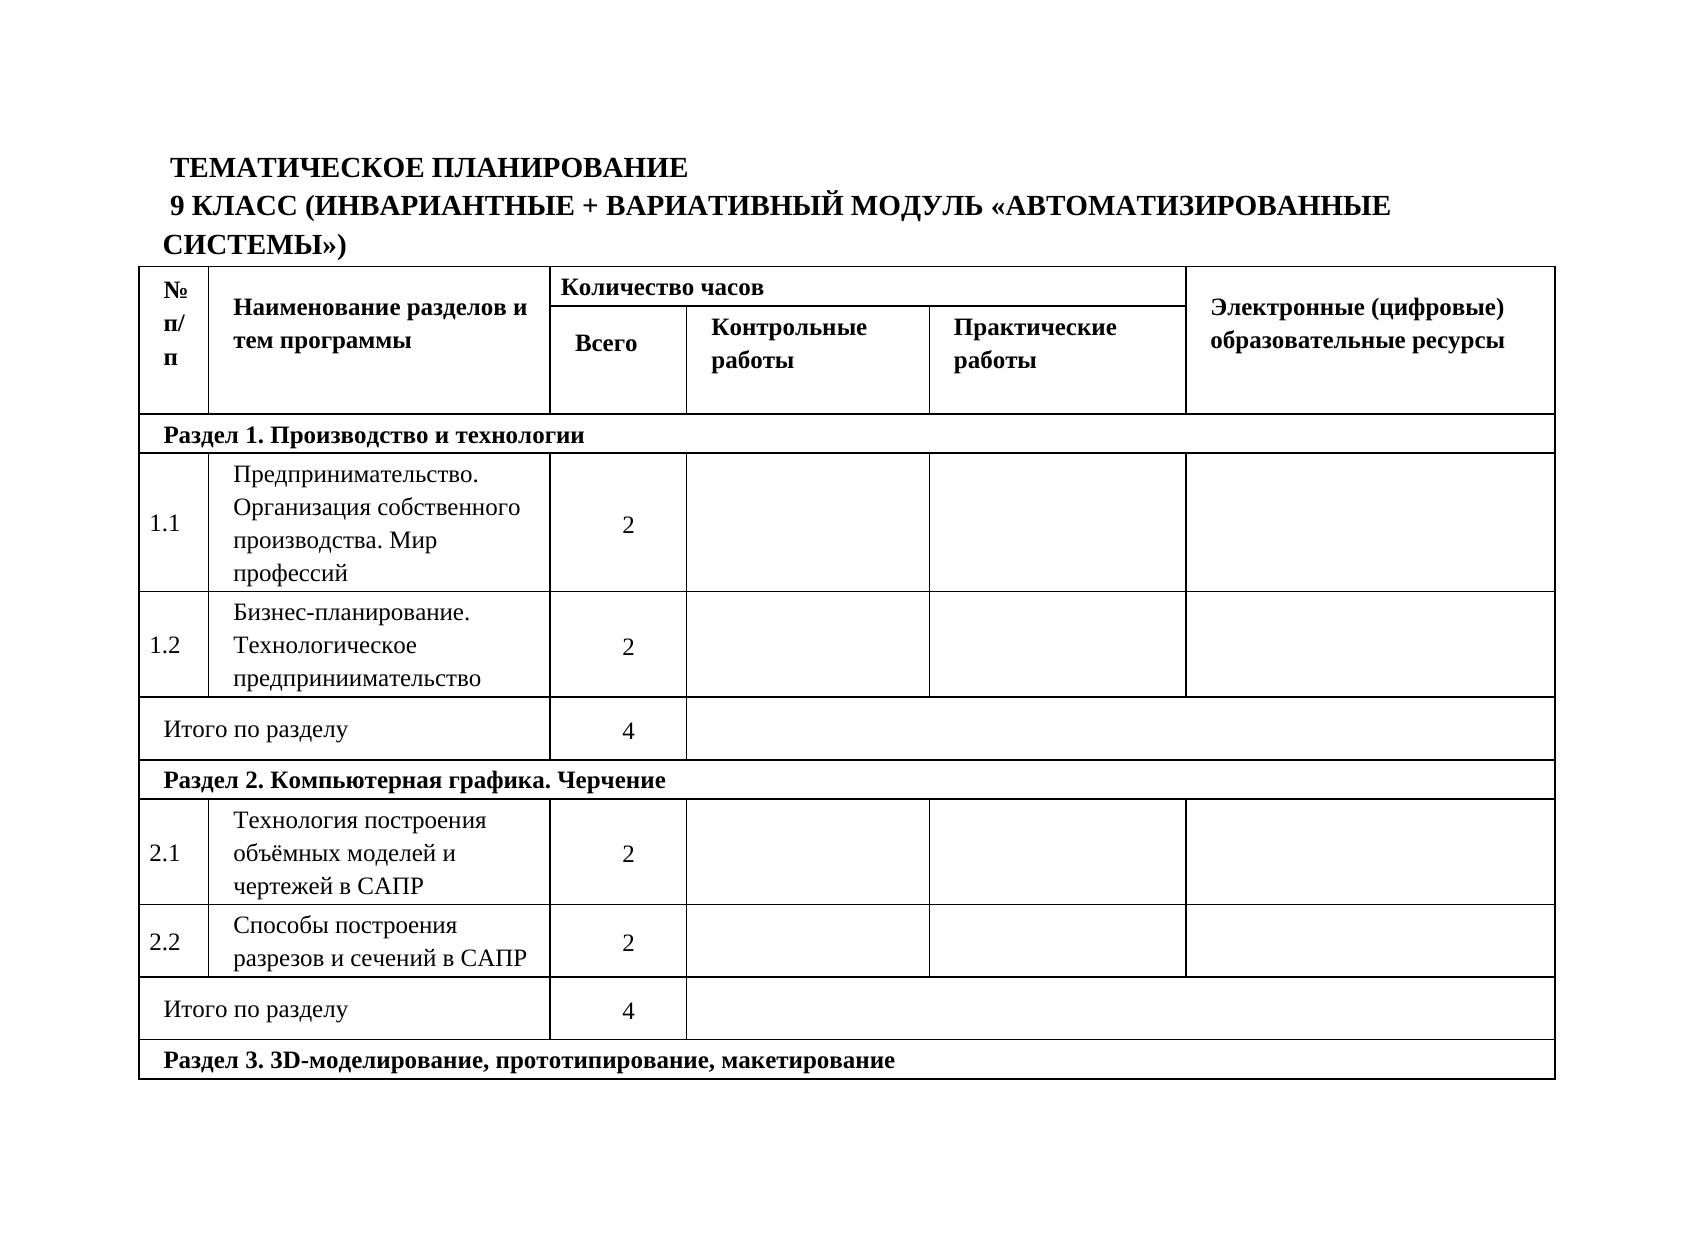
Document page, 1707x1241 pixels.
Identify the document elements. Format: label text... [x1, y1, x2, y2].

table_cell [687, 978, 1554, 1039]
table_cell [1187, 800, 1554, 904]
table_cell Контрольные работы [687, 307, 929, 413]
table_cell 1.1 [140, 454, 208, 591]
table_cell Предпринимательство. Организация собственного производства. Мир профессий [209, 454, 549, 591]
table_cell [1187, 592, 1554, 696]
table_cell [930, 800, 1185, 904]
table_cell 2.1 [140, 800, 208, 904]
table_cell [1187, 454, 1554, 591]
table_cell [687, 905, 929, 976]
table_cell Итого по разделу [140, 698, 549, 759]
table_cell [930, 592, 1185, 696]
table_cell 2 [551, 454, 686, 591]
table_header Наименование разделов и тем программы [209, 267, 549, 413]
table_cell Раздел 2. Компьютерная графика. Черчение [140, 761, 1554, 798]
table_cell Технология построения объёмных моделей и чертежей в САПР [209, 800, 549, 904]
table_header Электронные (цифровые) образовательные ресурсы [1187, 267, 1554, 413]
text ТЕМАТИЧЕСКОЕ ПЛАНИРОВАНИЕ [162, 150, 1557, 183]
table_header № п/п [140, 267, 208, 413]
text 9 КЛАСС (ИНВАРИАНТНЫЕ + ВАРИАТИВНЫЙ МОДУЛЬ «АВТОМАТИЗИРОВАННЫЕ СИСТЕМЫ») [162, 188, 1557, 261]
table_cell 2 [551, 800, 686, 904]
table_cell 2 [551, 905, 686, 976]
table_cell 4 [551, 978, 686, 1039]
table_cell Раздел 3. 3D-моделирование, прототипирование, макетирование [140, 1040, 1554, 1078]
table_cell Практические работы [930, 307, 1185, 413]
table_cell Раздел 1. Производство и технологии [140, 415, 1554, 452]
table_cell [930, 905, 1185, 976]
table_cell Способы построения разрезов и сечений в САПР [209, 905, 549, 976]
table_cell 4 [551, 698, 686, 759]
table_cell 1.2 [140, 592, 208, 696]
table_cell [1187, 905, 1554, 976]
table_cell 2 [551, 592, 686, 696]
table_cell Итого по разделу [140, 978, 549, 1039]
table_cell Бизнес-планирование. Технологическое предприниимательство [209, 592, 549, 696]
table_header Количество часов [551, 267, 1185, 305]
table_cell Всего [551, 307, 686, 413]
table_cell [687, 454, 929, 591]
table_cell [687, 698, 1554, 759]
table_cell [687, 592, 929, 696]
table_cell [930, 454, 1185, 591]
table_cell [687, 800, 929, 904]
table_cell 2.2 [140, 905, 208, 976]
